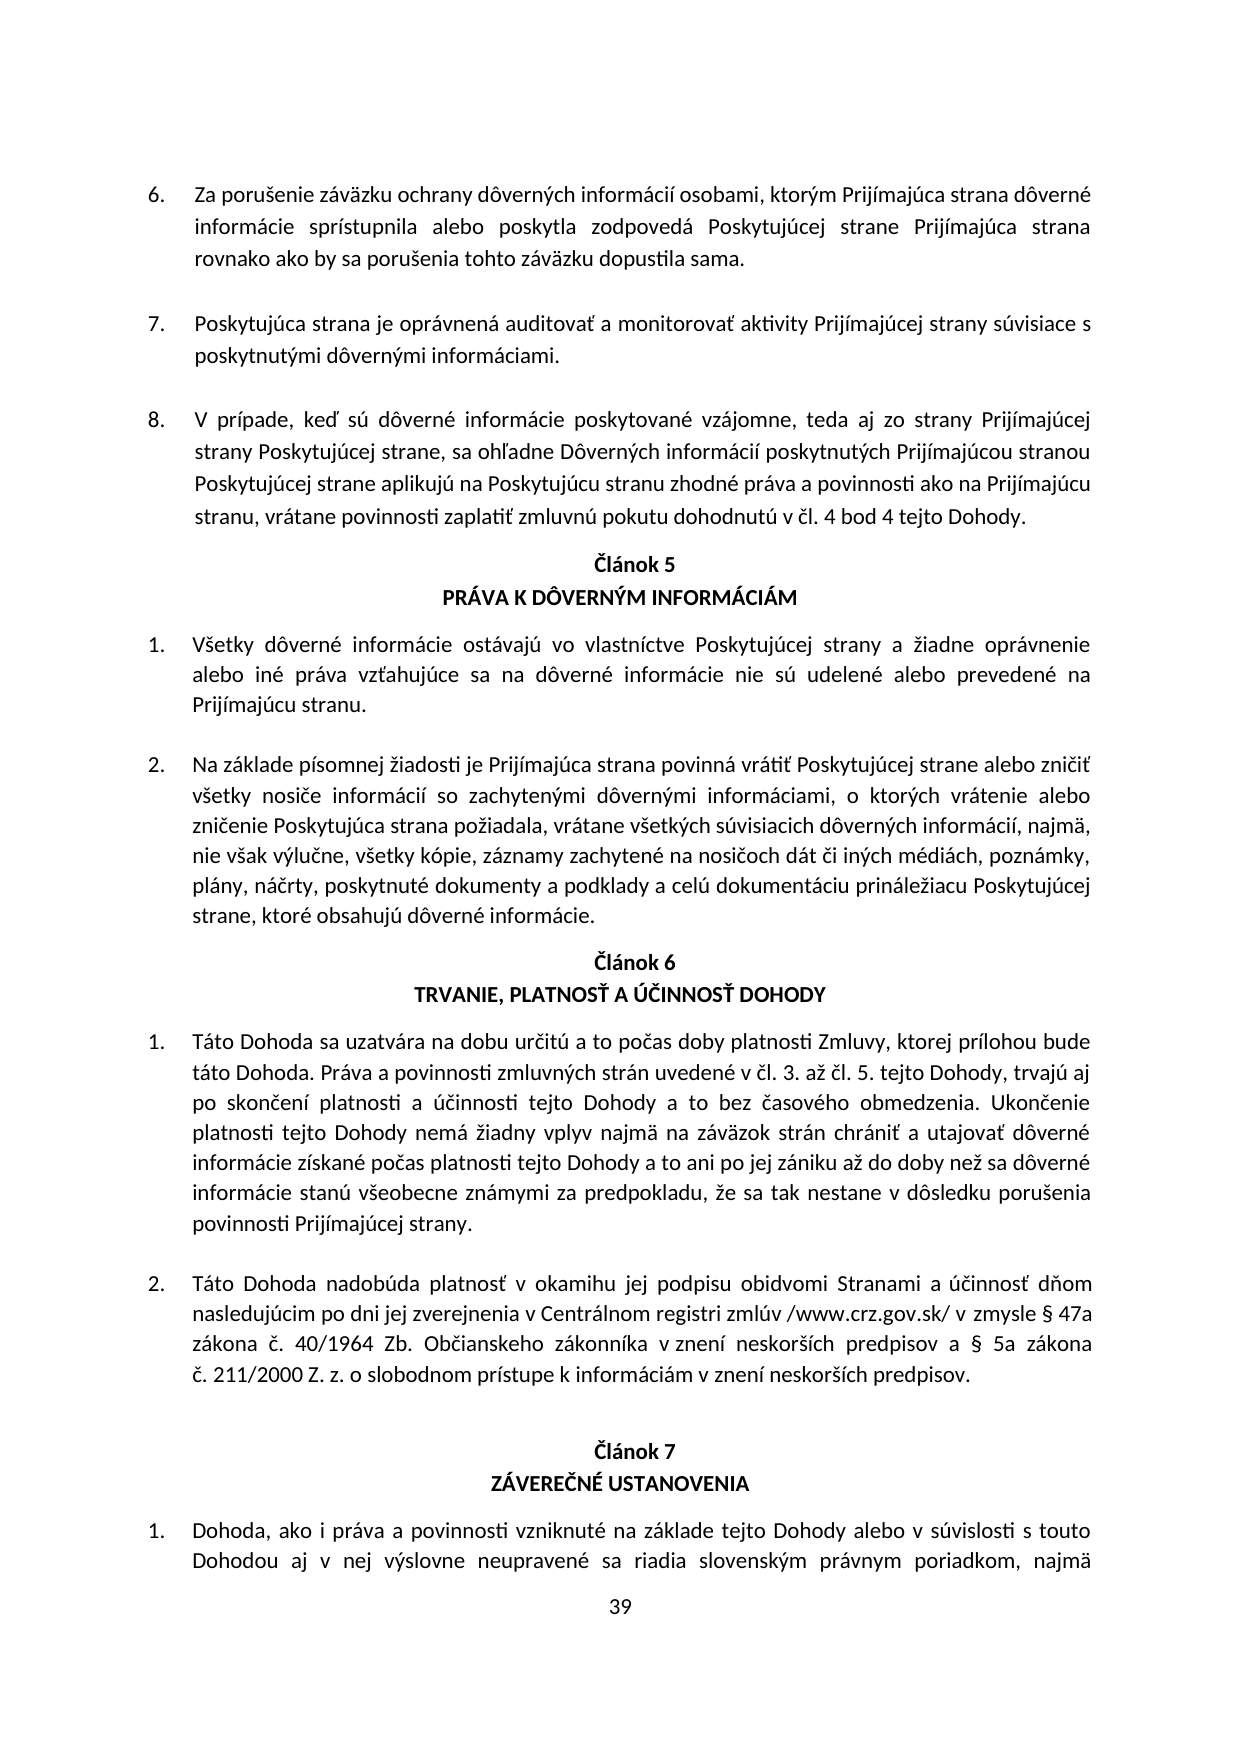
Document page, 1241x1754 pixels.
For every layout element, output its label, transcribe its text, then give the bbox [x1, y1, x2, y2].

list Za porušenie záväzku ochrany dôverných informácií osobami, ktorým Prijímajúca strana dôverné informácie sprístupnila alebo poskytla zodpovedá Poskytujúcej strane Prijímajúca strana rovnako ako by sa porušenia tohto záväzku dopustila sama. [148, 180, 1092, 272]
text Článok 5 [177, 551, 1092, 579]
text ZÁVEREČNÉ USTANOVENIA [148, 1469, 1092, 1497]
text TRVANIE, PLATNOSŤ A ÚČINNOSŤ DOHODY [148, 981, 1092, 1009]
list Na základe písomnej žiadosti je Prijímajúca strana povinná vrátiť Poskytujúcej strane alebo zničiť všetky nosiče informácií so zachytenými dôvernými informáciami, o ktorých vrátenie alebo zničenie Poskytujúca strana požiadala, vrátane všetkých súvisiacich dôverných informácií, najmä, nie však výlučne, všetky kópie, záznamy zachytené na nosičoch dát či iných médiách, poznámky, plány, náčrty, poskytnuté dokumenty a podklady a celú dokumentáciu prináležiacu Poskytujúcej strane, ktoré obsahujú dôverné informácie. [148, 751, 1092, 929]
list Táto Dohoda nadobúda platnosť v okamihu jej podpisu obidvomi Stranami a účinnosť dňom nasledujúcim po dni jej zverejnenia v Centrálnom registri zmlúv /www.crz.gov.sk/ v zmysle § 47a zákona č. 40/1964 Zb. Občianskeho zákonníka v znení neskorších predpisov a § 5a zákona č. 211/2000 Z. z. o slobodnom prístupe k informáciám v znení neskorších predpisov. [148, 1269, 1092, 1388]
list V prípade, keď sú dôverné informácie poskytované vzájomne, teda aj zo strany Prijímajúcej strany Poskytujúcej strane, sa ohľadne Dôverných informácií poskytnutých Prijímajúcou stranou Poskytujúcej strane aplikujú na Poskytujúcu stranu zhodné práva a povinnosti ako na Prijímajúcu stranu, vrátane povinnosti zaplatiť zmluvnú pokutu dohodnutú v čl. 4 bod 4 tejto Dohody. [148, 405, 1092, 530]
text Článok 6 [177, 948, 1092, 976]
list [148, 1516, 1092, 1574]
list Všetky dôverné informácie ostávajú vo vlastníctve Poskytujúcej strany a žiadne oprávnenie alebo iné práva vzťahujúce sa na dôverné informácie nie sú udelené alebo prevedené na Prijímajúcu stranu. [148, 630, 1092, 718]
text Článok 7 [177, 1437, 1092, 1465]
list Poskytujúca strana je oprávnená auditovať a monitorovať aktivity Prijímajúcej strany súvisiace s poskytnutými dôvernými informáciami. [148, 309, 1092, 369]
list Táto Dohoda sa uzatvára na dobu určitú a to počas doby platnosti Zmluvy, ktorej prílohou bude táto Dohoda. Práva a povinnosti zmluvných strán uvedené v čl. 3. až čl. 5. tejto Dohody, trvajú aj po skončení platnosti a účinnosti tejto Dohody a to bez časového obmedzenia. Ukončenie platnosti tejto Dohody nemá žiadny vplyv najmä na záväzok strán chrániť a utajovať dôverné informácie získané počas platnosti tejto Dohody a to ani po jej zániku až do doby než sa dôverné informácie stanú všeobecne známymi za predpokladu, že sa tak nestane v dôsledku porušenia povinnosti Prijímajúcej strany. [148, 1027, 1092, 1237]
text PRÁVA K DÔVERNÝM INFORMÁCIÁM [148, 583, 1092, 611]
